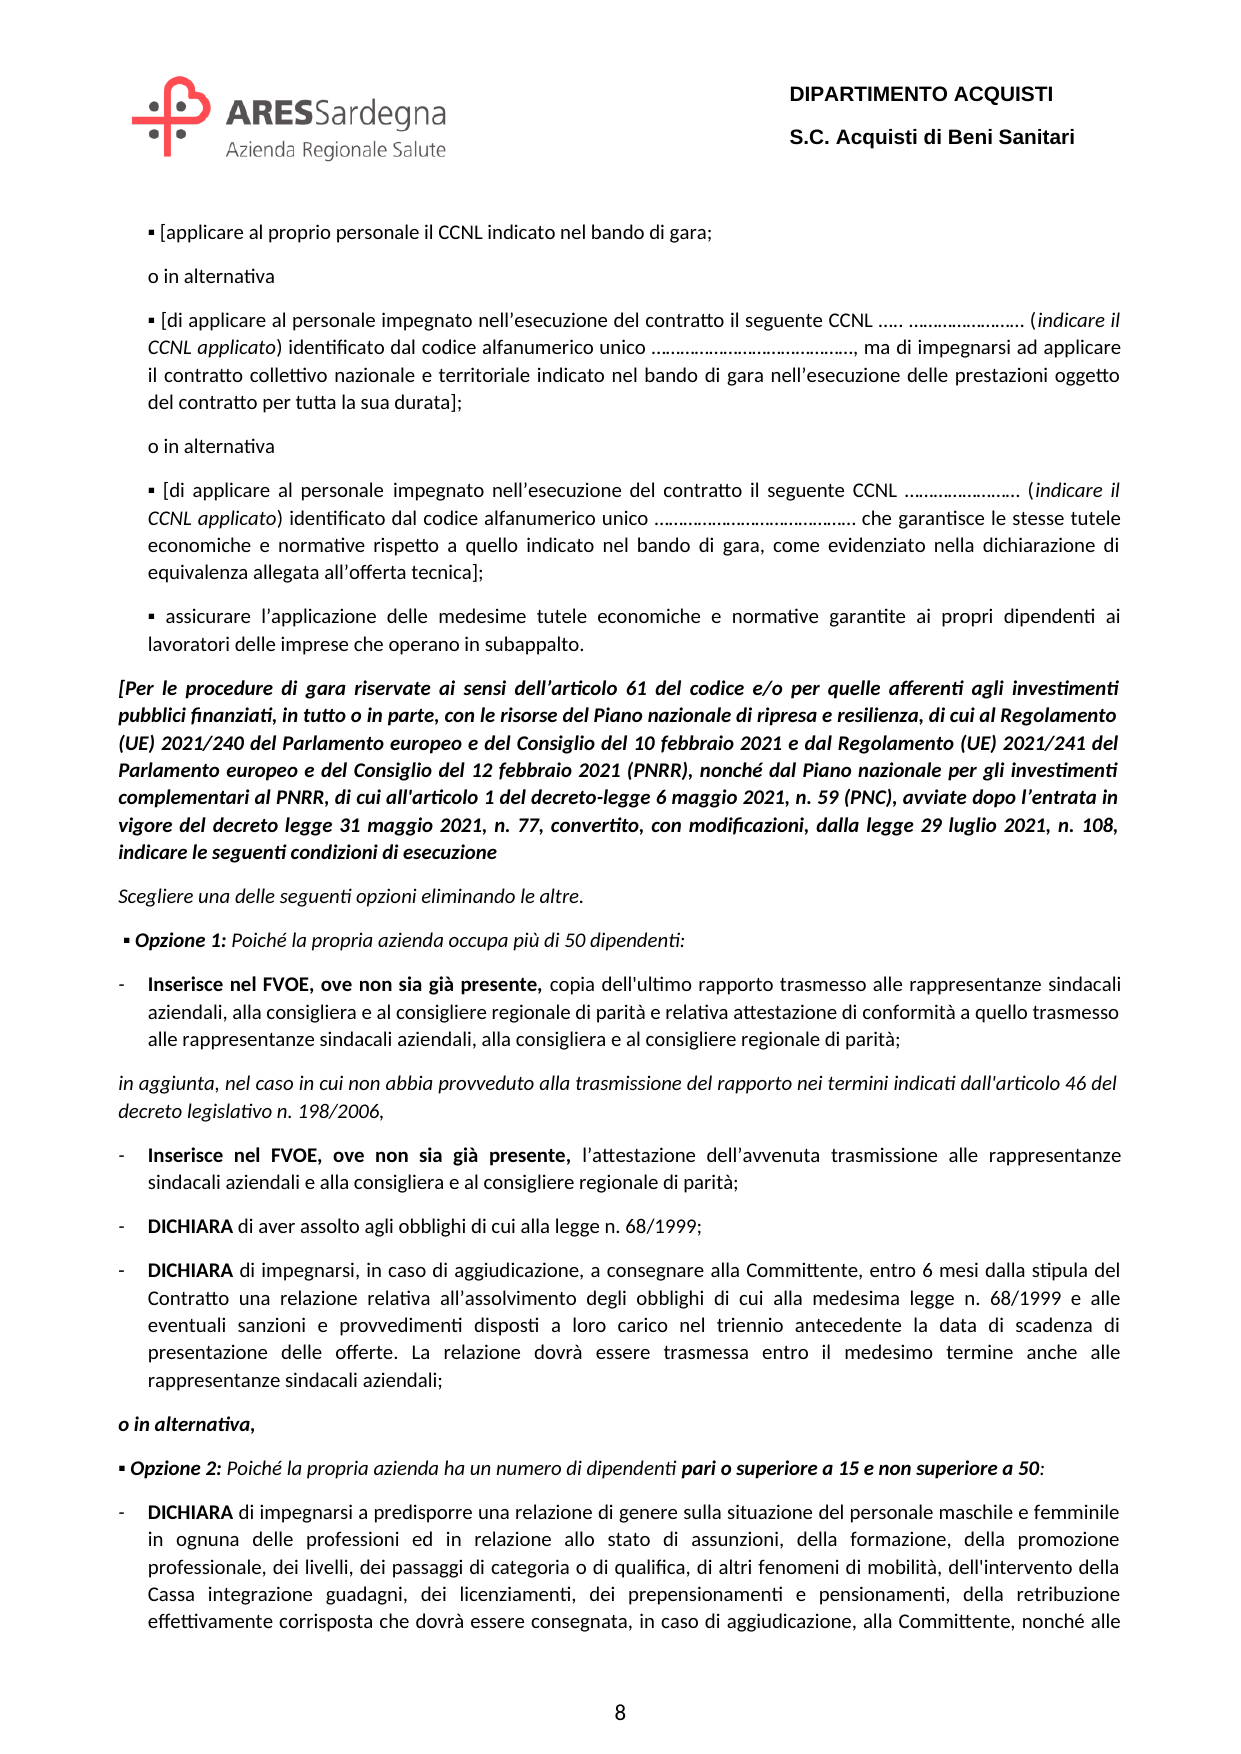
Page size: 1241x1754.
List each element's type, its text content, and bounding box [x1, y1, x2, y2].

text - DICHIARA di aver assolto agli obblighi di cui alla legge n. 68/1999; [118, 1213, 1122, 1239]
text ▪ assicurare l’applicazione delle medesime tutele economiche e normative garantite ai propri dipendenti ai lavoratori delle imprese che operano in subappalto. [148, 603, 1122, 656]
text o in alternativa [148, 433, 1122, 459]
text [118, 1499, 1122, 1634]
text ▪ [di applicare al personale impegnato nell’esecuzione del contratto il seguente CCNL ….. …………………… (indicare il CCNL applicato) identificato dal codice alfanumerico unico ……………………………………, ma di impegnarsi ad applicare il contratto collettivo nazionale e territoriale indicato nel bando di gara nell’esecuzione delle prestazioni oggetto del contratto per tutta la sua durata]; [148, 307, 1122, 414]
text ▪ Opzione 1: Poiché la propria azienda occupa più di 50 dipendenti: [118, 927, 1122, 953]
text - Inserisce nel FVOE, ove non sia già presente, copia dell'ultimo rapporto trasmesso alle rappresentanze sindacali aziendali, alla consigliera e al consigliere regionale di parità e relativa attestazione di conformità a quello trasmesso alle rappresentanze sindacali aziendali, alla consigliera e al consigliere regionale di parità; [118, 972, 1122, 1052]
text o in alternativa [148, 263, 1122, 288]
text ▪ Opzione 2: Poiché la propria azienda ha un numero di dipendenti pari o superiore a 15 e non superiore a 50: [118, 1455, 1122, 1481]
text - Inserisce nel FVOE, ove non sia già presente, l’attestazione dell’avvenuta trasmissione alle rappresentanze sindacali aziendali e alla consigliera e al consigliere regionale di parità; [118, 1142, 1122, 1195]
text ▪ [applicare al proprio personale il CCNL indicato nel bando di gara; [148, 219, 1122, 244]
text - DICHIARA di impegnarsi, in caso di aggiudicazione, a consegnare alla Committente, entro 6 mesi dalla stipula del Contratto una relazione relativa all’assolvimento degli obblighi di cui alla medesima legge n. 68/1999 e alle eventuali sanzioni e provvedimenti disposti a loro carico nel triennio antecedente la data di scadenza di presentazione delle offerte. La relazione dovrà essere trasmessa entro il medesimo termine anche alle rappresentanze sindacali aziendali; [118, 1257, 1122, 1392]
text [Per le procedure di gara riservate ai sensi dell’articolo 61 del codice e/o per quelle afferenti agli investimenti pubblici finanziati, in tutto o in parte, con le risorse del Piano nazionale di ripresa e resilienza, di cui al Regolamento (UE) 2021/240 del Parlamento europeo e del Consiglio del 10 febbraio 2021 e dal Regolamento (UE) 2021/241 del Parlamento europeo e del Consiglio del 12 febbraio 2021 (PNRR), nonché dal Piano nazionale per gli investimenti complementari al PNRR, di cui all'articolo 1 del decreto-legge 6 maggio 2021, n. 59 (PNC), avviate dopo l’entrata in vigore del decreto legge 31 maggio 2021, n. 77, convertito, con modificazioni, dalla legge 29 luglio 2021, n. 108, indicare le seguenti condizioni di esecuzione [118, 675, 1122, 865]
text in aggiunta, nel caso in cui non abbia provveduto alla trasmissione del rapporto nei termini indicati dall'articolo 46 del decreto legislativo n. 198/2006, [118, 1070, 1122, 1123]
text o in alternativa, [118, 1411, 1122, 1436]
text ▪ [di applicare al personale impegnato nell’esecuzione del contratto il seguente CCNL …………………… (indicare il CCNL applicato) identificato dal codice alfanumerico unico …………………………………… che garantisce le stesse tutele economiche e normative rispetto a quello indicato nel bando di gara, come evidenziato nella dichiarazione di equivalenza allegata all’offerta tecnica]; [148, 477, 1122, 585]
text Scegliere una delle seguenti opzioni eliminando le altre. [118, 883, 1122, 909]
